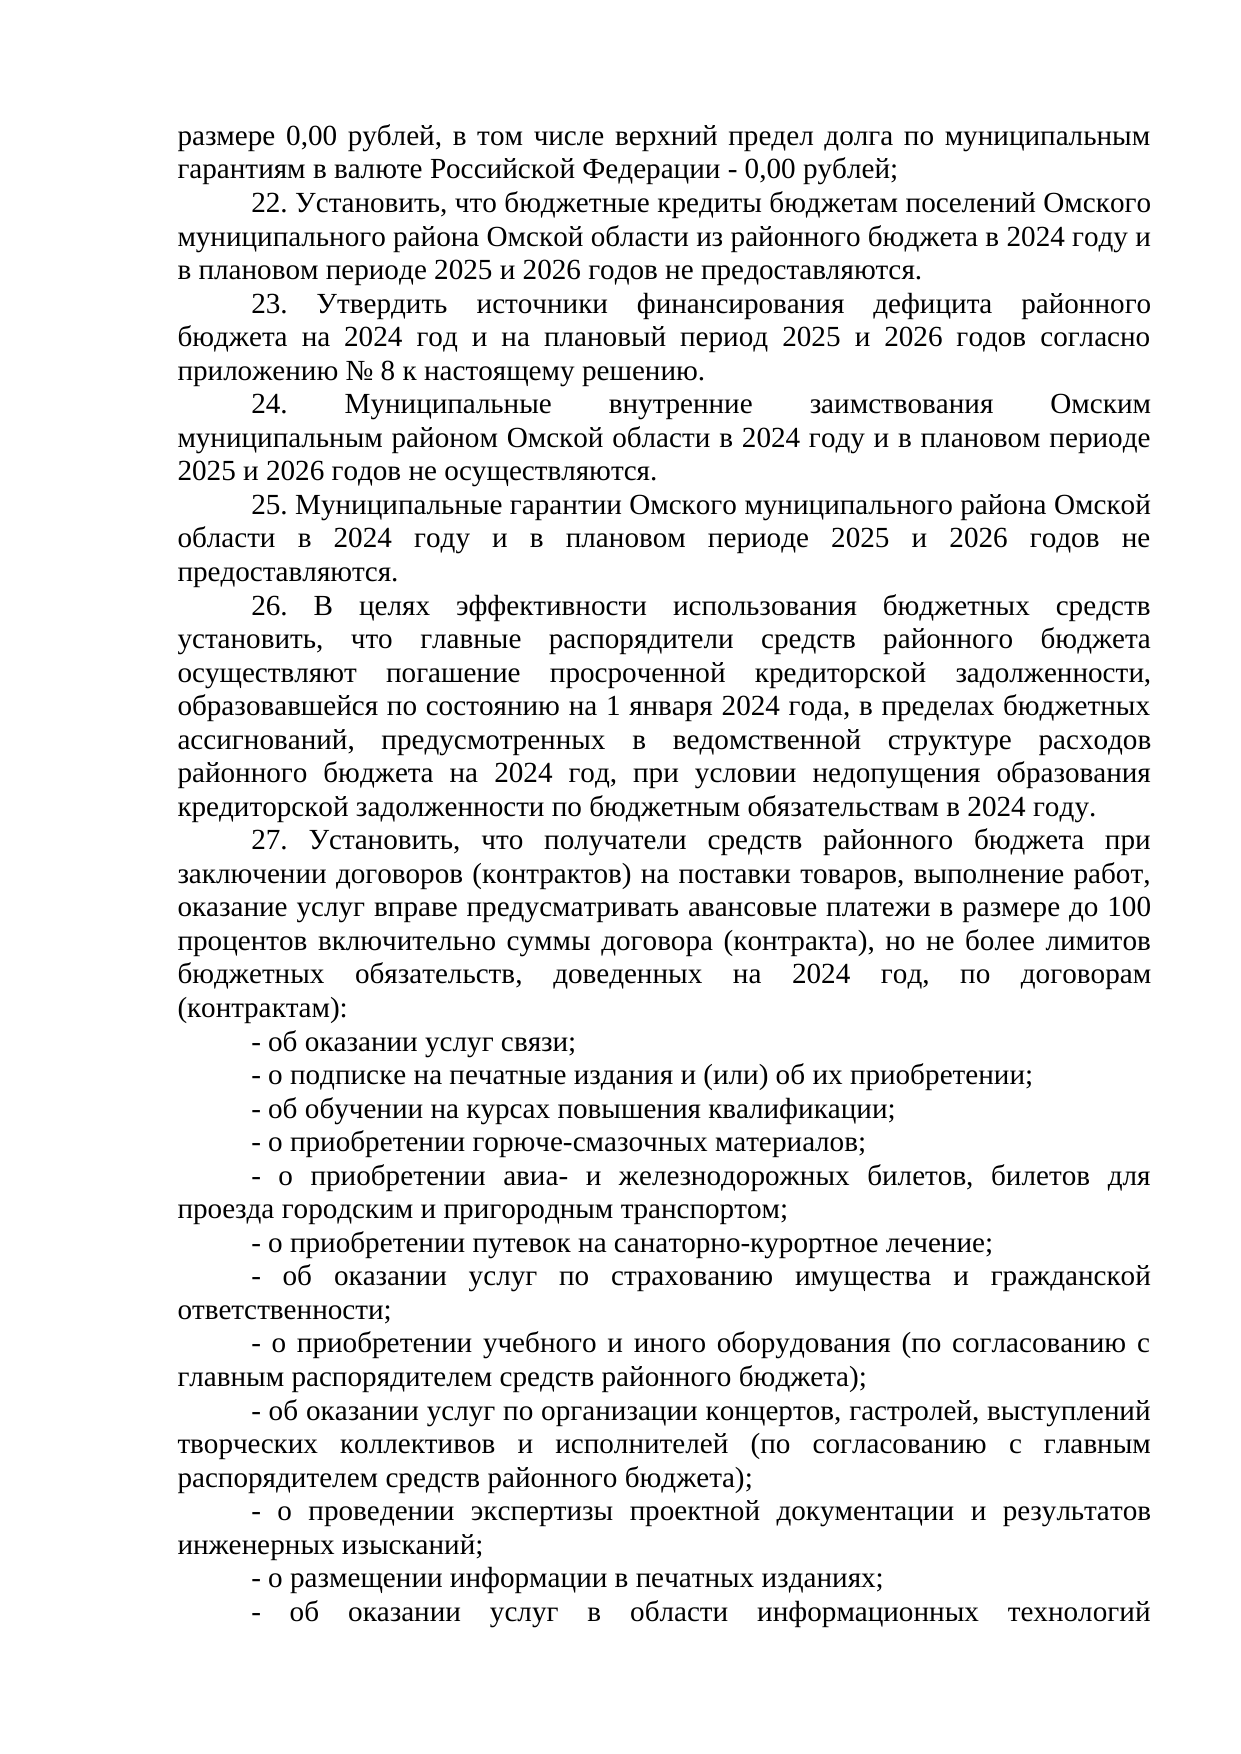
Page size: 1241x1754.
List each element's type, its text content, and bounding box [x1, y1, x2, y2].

text - о приобретении авиа- и железнодорожных билетов, билетов для проезда городским и пригородным транспортом; [177, 1158, 1152, 1225]
text - о приобретении путевок на санаторно-курортное лечение; [177, 1225, 1152, 1258]
text - о приобретении горюче-смазочных материалов; [177, 1124, 1152, 1158]
text 24. Муниципальные внутренние заимствования Омским муниципальным районом Омской области в 2024 году и в плановом периоде 2025 и 2026 годов не осуществляются. [177, 386, 1152, 487]
text - о размещении информации в печатных изданиях; [177, 1560, 1152, 1594]
text 23. Утвердить источники финансирования дефицита районного бюджета на 2024 год и на плановый период 2025 и 2026 годов согласно приложению № 8 к настоящему решению. [177, 286, 1152, 386]
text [177, 118, 1152, 185]
text 22. Установить, что бюджетные кредиты бюджетам поселений Омского муниципального района Омской области из районного бюджета в 2024 году и в плановом периоде 2025 и 2026 годов не предоставляются. [177, 185, 1152, 286]
text - об оказании услуг связи; [177, 1024, 1152, 1057]
text - о подписке на печатные издания и (или) об их приобретении; [177, 1057, 1152, 1091]
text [177, 1594, 1152, 1627]
text - об оказании услуг по организации концертов, гастролей, выступлений творческих коллективов и исполнителей (по согласованию с главным распорядителем средств районного бюджета); [177, 1393, 1152, 1493]
text 27. Установить, что получатели средств районного бюджета при заключении договоров (контрактов) на поставки товаров, выполнение работ, оказание услуг вправе предусматривать авансовые платежи в размере до 100 процентов включительно суммы договора (контракта), но не более лимитов бюджетных обязательств, доведенных на 2024 год, по договорам (контрактам): [177, 822, 1152, 1024]
text - о проведении экспертизы проектной документации и результатов инженерных изысканий; [177, 1493, 1152, 1560]
text 25. Муниципальные гарантии Омского муниципального района Омской области в 2024 году и в плановом периоде 2025 и 2026 годов не предоставляются. [177, 487, 1152, 588]
text - об обучении на курсах повышения квалификации; [177, 1091, 1152, 1124]
text 26. В целях эффективности использования бюджетных средств установить, что главные распорядители средств районного бюджета осуществляют погашение просроченной кредиторской задолженности, образовавшейся по состоянию на 1 января 2024 года, в пределах бюджетных ассигнований, предусмотренных в ведомственной структуре расходов районного бюджета на 2024 год, при условии недопущения образования кредиторской задолженности по бюджетным обязательствам в 2024 году. [177, 588, 1152, 822]
text - о приобретении учебного и иного оборудования (по согласованию с главным распорядителем средств районного бюджета); [177, 1326, 1152, 1393]
text - об оказании услуг по страхованию имущества и гражданской ответственности; [177, 1258, 1152, 1326]
